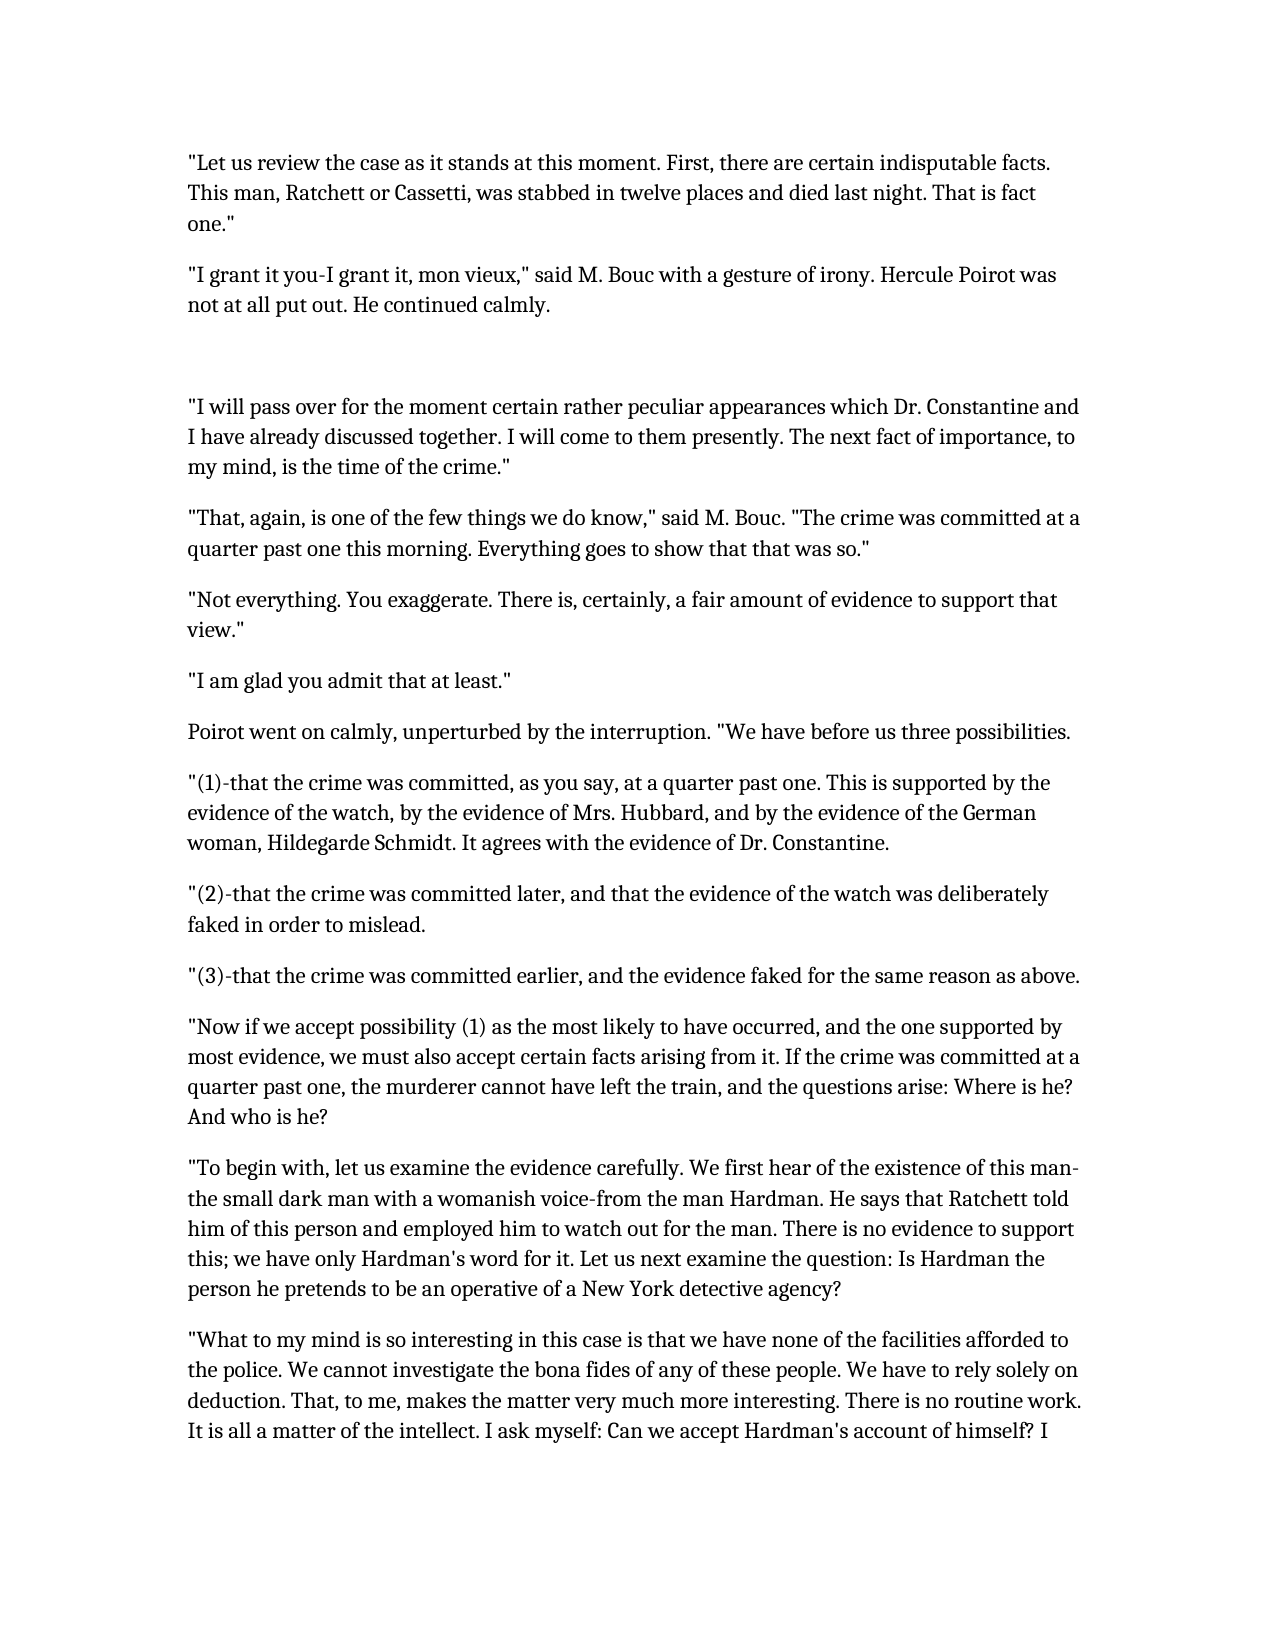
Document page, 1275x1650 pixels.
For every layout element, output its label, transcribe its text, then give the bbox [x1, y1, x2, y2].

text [187, 1327, 1087, 1444]
text "(2)-that the crime was committed later, and that the evidence of the watch was deliberately faked in order to mislead. [187, 881, 1087, 938]
text "I grant it you-I grant it, mon vieux," said M. Bouc with a gesture of irony. Hercule Poirot was not at all put out. He continued calmly. [187, 261, 1087, 318]
text "(3)-that the crime was committed earlier, and the evidence faked for the same reason as above. [187, 962, 1087, 989]
text "Not everything. You exaggerate. There is, certainly, a fair amount of evidence to support that view." [187, 586, 1087, 643]
text "I am glad you admit that at least." [187, 668, 1087, 694]
text "I will pass over for the moment certain rather peculiar appearances which Dr. Constantine and I have already discussed together. I will come to them presently. The next fact of importance, to my mind, is the time of the crime." [187, 394, 1087, 481]
text "Now if we accept possibility (1) as the most likely to have occurred, and the one supported by most evidence, we must also accept certain facts arising from it. If the crime was committed at a quarter past one, the murderer cannot have left the train, and the questions arise: Where is he? And who is he? [187, 1013, 1087, 1131]
text Poirot went on calmly, unperturbed by the interruption. "We have before us three possibilities. [187, 719, 1087, 745]
text "(1)-that the crime was committed, as you say, at a quarter past one. This is supported by the evidence of the watch, by the evidence of Mrs. Hubbard, and by the evidence of the German woman, Hildegarde Schmidt. It agrees with the evidence of Dr. Constantine. [187, 770, 1087, 857]
text "Let us review the case as it stands at this moment. First, there are certain indisputable facts. This man, Ratchett or Cassetti, was stabbed in twelve places and died last night. That is fact one." [187, 150, 1087, 237]
text "To begin with, let us examine the evidence carefully. We first hear of the existence of this man-the small dark man with a womanish voice-from the man Hardman. He says that Ratchett told him of this person and employed him to watch out for the man. There is no evidence to support this; we have only Hardman's word for it. Let us next examine the question: Is Hardman the person he pretends to be an operative of a New York detective agency? [187, 1155, 1087, 1302]
text "That, again, is one of the few things we do know," said M. Bouc. "The crime was committed at a quarter past one this morning. Everything goes to show that that was so." [187, 505, 1087, 562]
